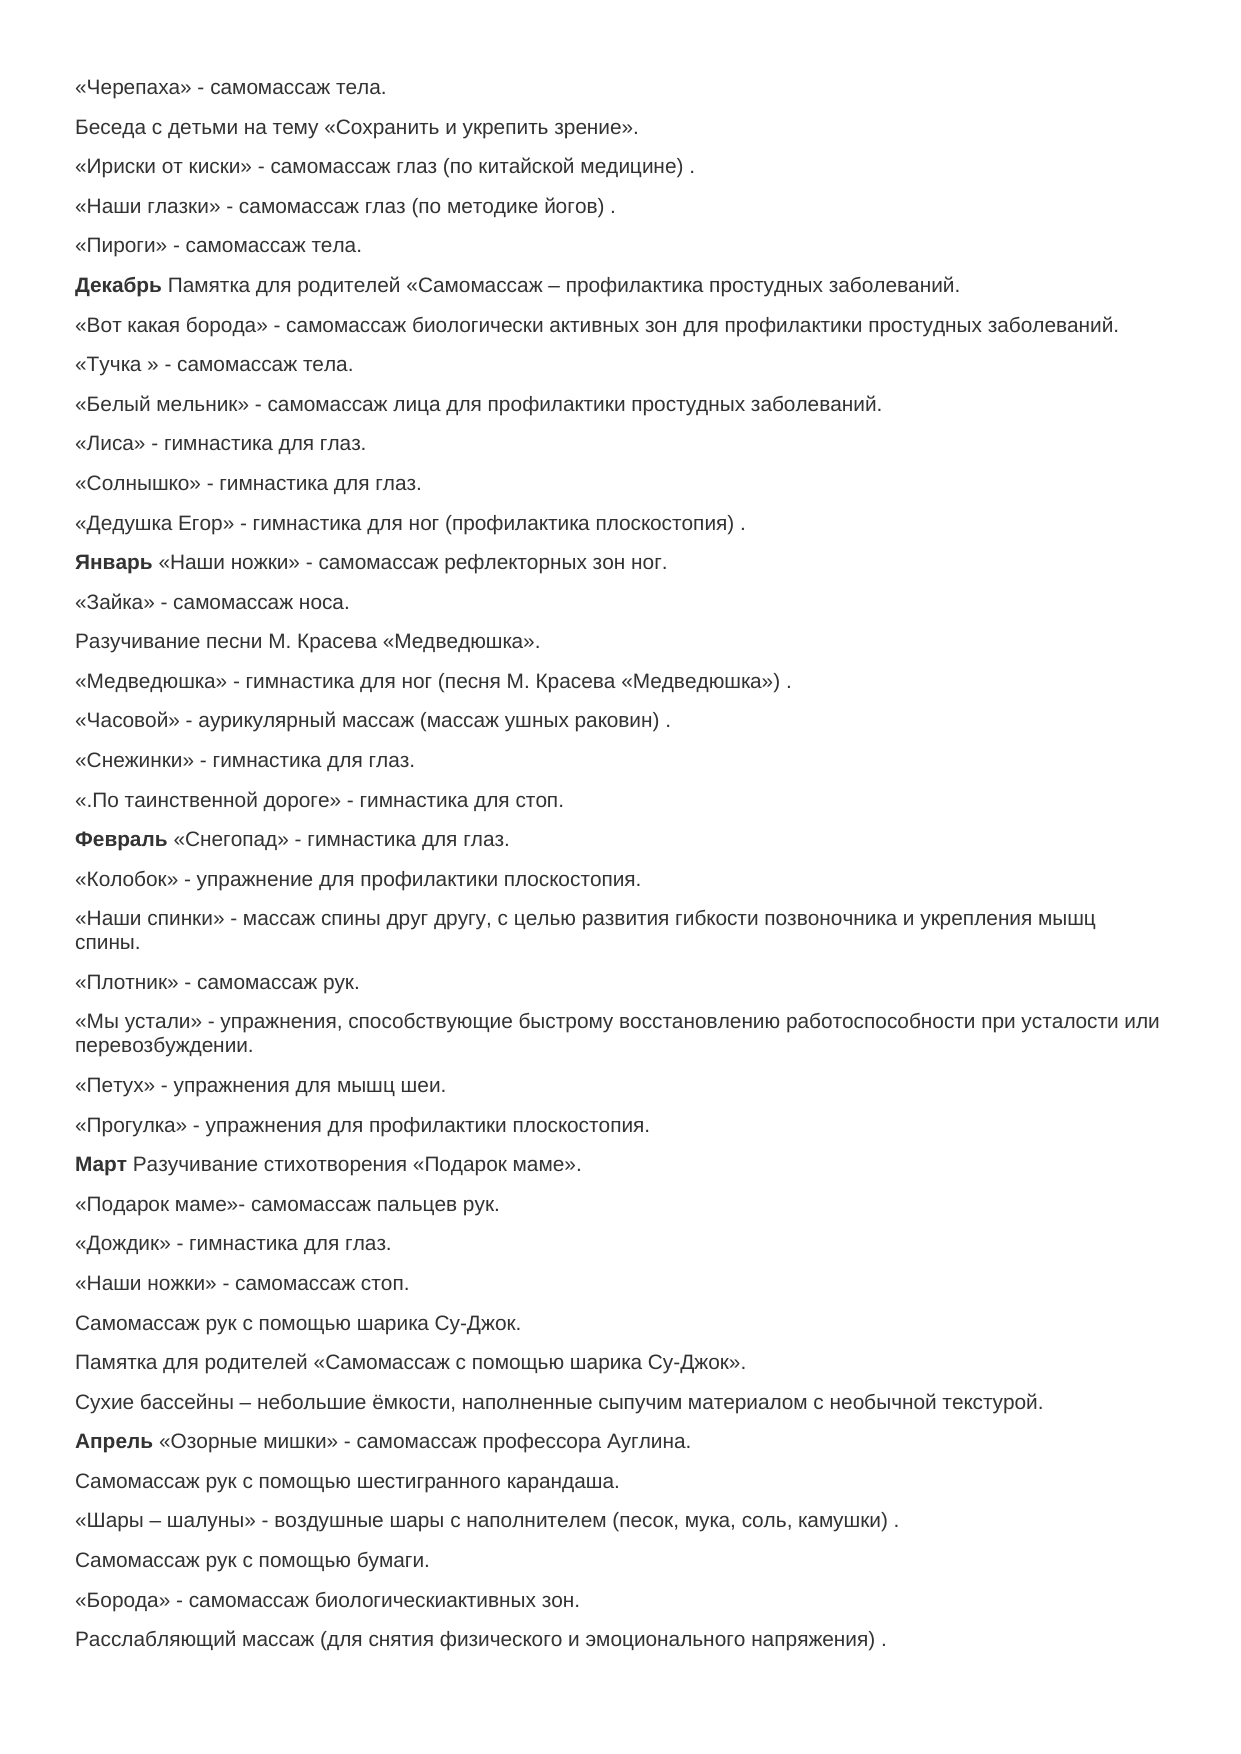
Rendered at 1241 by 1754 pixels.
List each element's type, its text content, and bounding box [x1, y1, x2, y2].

text «Лиса» - гимнастика для глаз. [75, 431, 1165, 455]
text Сухие бассейны – небольшие ёмкости, наполненные сыпучим материалом с необычной текстурой. [75, 1389, 1165, 1413]
text Февраль «Снегопад» - гимнастика для глаз. [75, 827, 1165, 851]
text Январь «Наши ножки» - самомассаж рефлекторных зон ног. [75, 550, 1165, 574]
text «Петух» - упражнения для мышц шеи. [75, 1073, 1165, 1097]
text Беседа с детьми на тему «Сохранить и укрепить зрение». [75, 114, 1165, 138]
text «Ириски от киски» - самомассаж глаз (по китайской медицине) . [75, 154, 1165, 178]
text Расслабляющий массаж (для снятия физического и эмоционального напряжения) . [75, 1627, 1165, 1651]
text «Медведюшка» - гимнастика для ног (песня М. Красева «Медведюшка») . [75, 669, 1165, 693]
text «Снежинки» - гимнастика для глаз. [75, 748, 1165, 772]
text «Колобок» - упражнение для профилактики плоскостопия. [75, 867, 1165, 891]
text «Наши спинки» - массаж спины друг другу, с целью развития гибкости позвоночника и укрепления мышц спины. [75, 906, 1165, 954]
text «Пироги» - самомассаж тела. [75, 233, 1165, 257]
text Самомассаж рук с помощью бумаги. [75, 1548, 1165, 1572]
text «Черепаха» - самомассаж тела. [75, 75, 1165, 99]
text «Дедушка Егор» - гимнастика для ног (профилактика плоскостопия) . [75, 510, 1165, 534]
text Памятка для родителей «Самомассаж с помощью шарика Су-Джок». [75, 1350, 1165, 1374]
text Март Разучивание стихотворения «Подарок маме». [75, 1152, 1165, 1176]
text «Наши ножки» - самомассаж стоп. [75, 1271, 1165, 1295]
text «Тучка » - самомассаж тела. [75, 352, 1165, 376]
text «Белый мельник» - самомассаж лица для профилактики простудных заболеваний. [75, 392, 1165, 416]
text «Прогулка» - упражнения для профилактики плоскостопия. [75, 1112, 1165, 1136]
text «Мы устали» - упражнения, способствующие быстрому восстановлению работоспособности при усталости или перевозбуждении. [75, 1009, 1165, 1057]
text Самомассаж рук с помощью шестигранного карандаша. [75, 1469, 1165, 1493]
text Декабрь Памятка для родителей «Самомассаж – профилактика простудных заболеваний. [75, 273, 1165, 297]
text Самомассаж рук с помощью шарика Су-Джок. [75, 1310, 1165, 1334]
text «Борода» - самомассаж биологическиактивных зон. [75, 1587, 1165, 1611]
text «Шары – шалуны» - воздушные шары с наполнителем (песок, мука, соль, камушки) . [75, 1508, 1165, 1532]
text «Часовой» - аурикулярный массаж (массаж ушных раковин) . [75, 708, 1165, 732]
text Апрель «Озорные мишки» - самомассаж профессора Ауглина. [75, 1429, 1165, 1453]
text «.По таинственной дороге» - гимнастика для стоп. [75, 787, 1165, 811]
text «Зайка» - самомассаж носа. [75, 589, 1165, 613]
text «Дождик» - гимнастика для глаз. [75, 1231, 1165, 1255]
text «Солнышко» - гимнастика для глаз. [75, 471, 1165, 495]
text «Плотник» - самомассаж рук. [75, 970, 1165, 994]
text «Вот какая борода» - самомассаж биологически активных зон для профилактики простудных заболеваний. [75, 312, 1165, 336]
text «Подарок маме»- самомассаж пальцев рук. [75, 1192, 1165, 1216]
text «Наши глазки» - самомассаж глаз (по методике йогов) . [75, 194, 1165, 218]
text Разучивание песни М. Красева «Медведюшка». [75, 629, 1165, 653]
